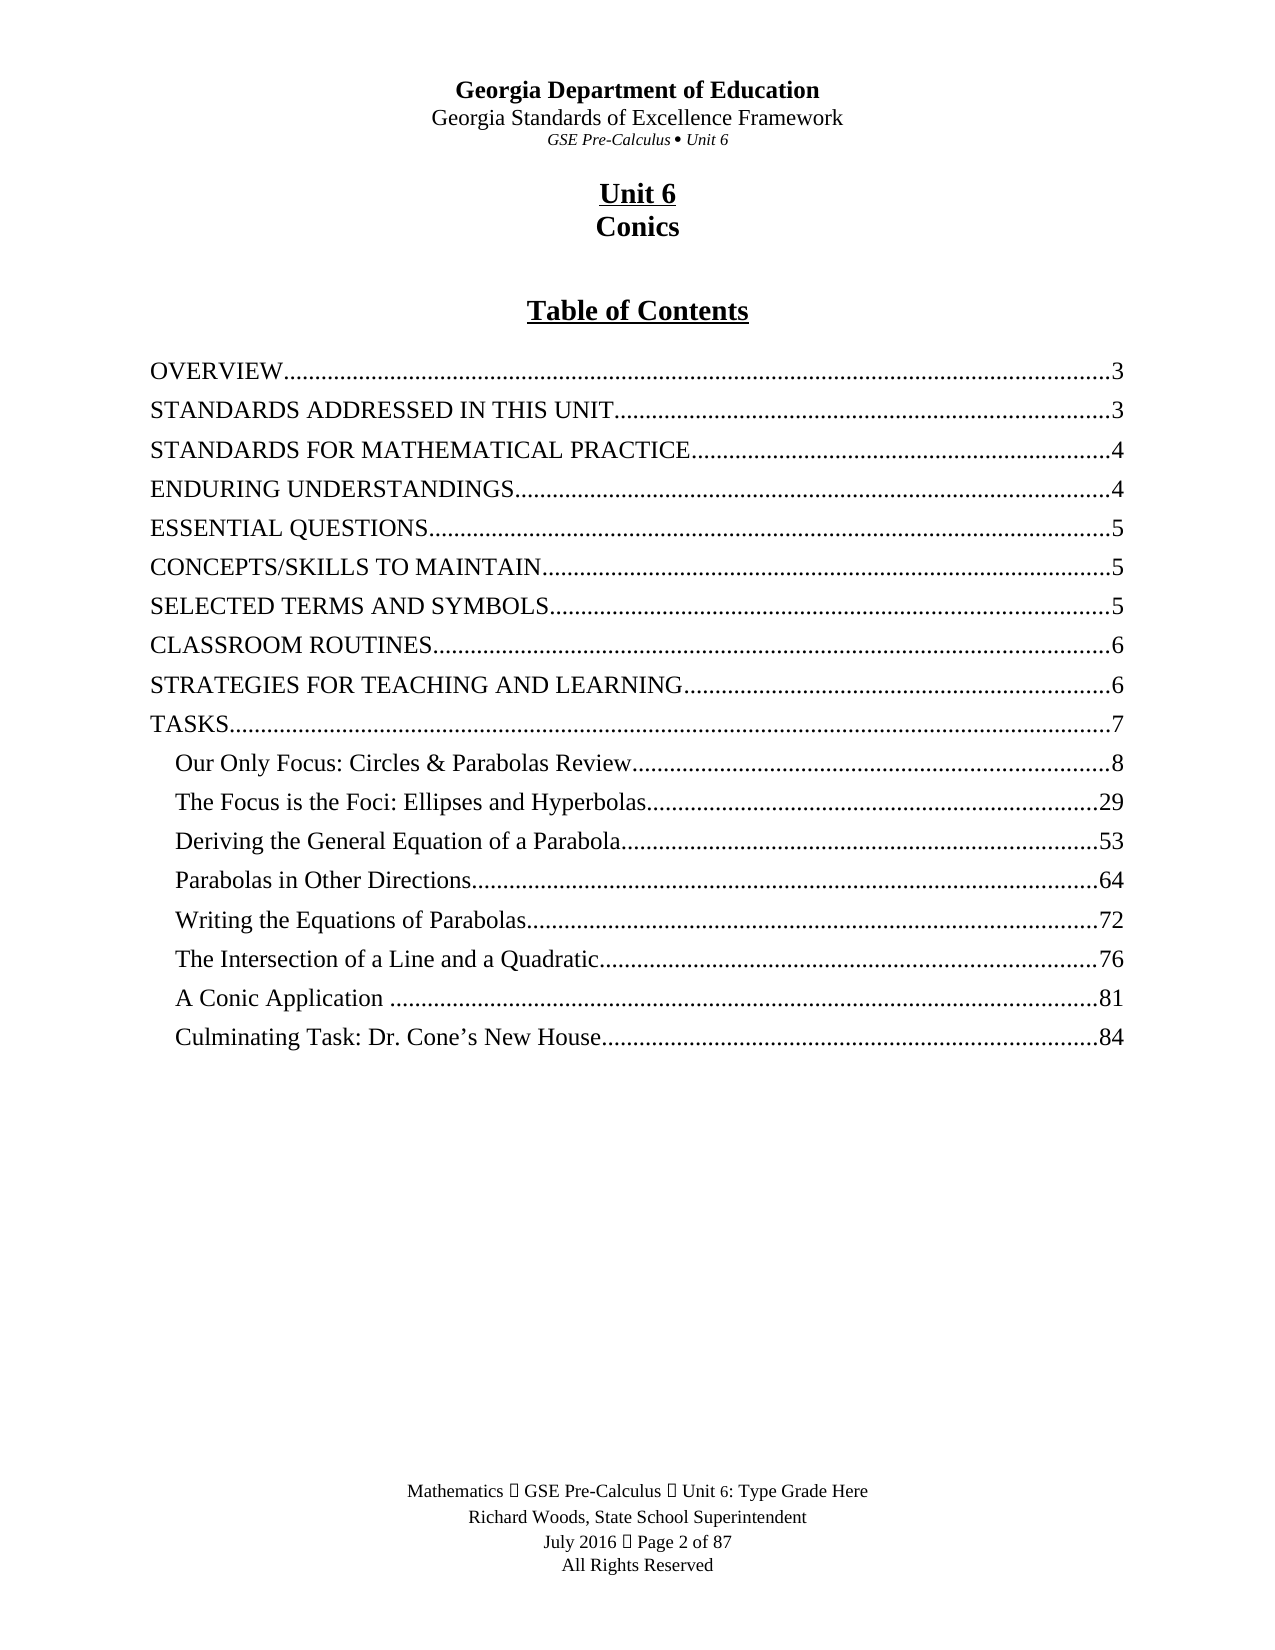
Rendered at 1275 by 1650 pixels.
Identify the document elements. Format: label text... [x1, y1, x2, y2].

text Conics [150, 209, 1125, 243]
text Unit 6 [150, 176, 1125, 209]
